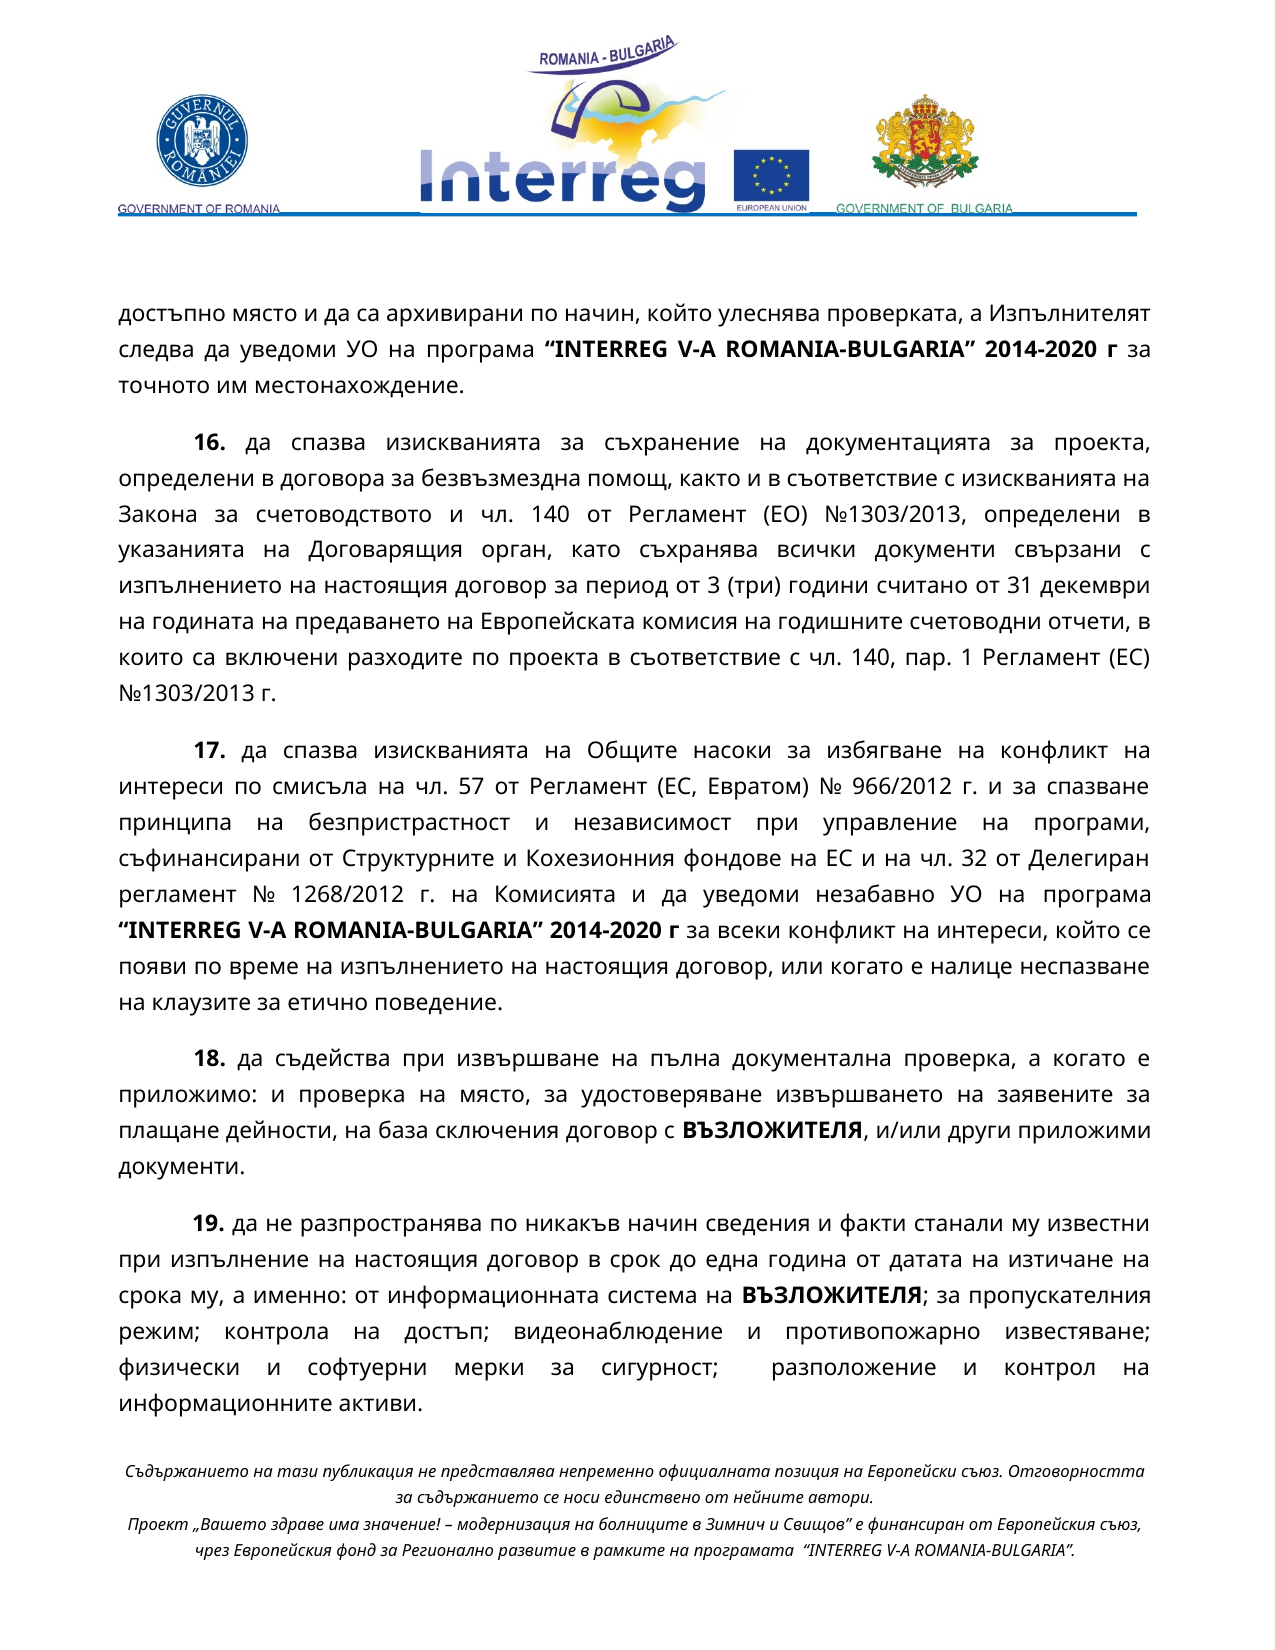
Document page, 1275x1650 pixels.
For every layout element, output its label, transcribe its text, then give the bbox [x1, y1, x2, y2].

picture [118, 94, 280, 213]
text 18. да съдейства при извършване на пълна документална проверка, а когато е приложимо: и проверка на място, за удостоверяване извършването на заявените за плащане дейности, на база сключения договор с ВЪЗЛОЖИТЕЛЯ, и/или други приложими документи. [118, 1042, 1152, 1181]
text 16. да спазва изискванията за съхранение на документацията за проекта, определени в договора за безвъзмездна помощ, както и в съответствие с изискванията на Закона за счетоводството и чл. 140 от Регламент (ЕО) №1303/2013, определени в указанията на Договарящия орган, като съхранява всички документи свързани с изпълнението на настоящия договор за период от 3 (три) години считано от 31 декември на годината на предаването на Европейската комисия на годишните счетоводни отчети, в които са включени разходите по проекта в съответствие с чл. 140, пар. 1 Регламент (ЕС) №1303/2013 г. [118, 426, 1152, 708]
text 17. да спазва изискванията на Общите насоки за избягване на конфликт на интереси по смисъла на чл. 57 от Регламент (ЕС, Евратом) № 966/2012 г. и за спазване принципа на безпристрастност и независимост при управление на програми, съфинансирани от Структурните и Кохезионния фондове на ЕС и на чл. 32 от Делегиран регламент № 1268/2012 г. на Комисията и да уведоми незабавно УО на програма “INTERREG V-A ROMANIA-BULGARIA” 2014-2020 г за всеки конфликт на интереси, който се появи по време на изпълнението на настоящия договор, или когато е налице неспазване на клаузите за етично поведение. [118, 734, 1152, 1017]
picture [836, 94, 1013, 213]
picture [420, 35, 810, 213]
text 19. да не разпространява по никакъв начин сведения и факти станали му известни при изпълнение на настоящия договор в срок до една година от датата на изтичане на срока му, а именно: от информационната система на ВЪЗЛОЖИТЕЛЯ; за пропускателния режим; контрола на достъп; видеонаблюдение и противопожарно известяване; физически и софтуерни мерки за сигурност; разположение и контрол на информационните активи. [118, 1207, 1152, 1418]
